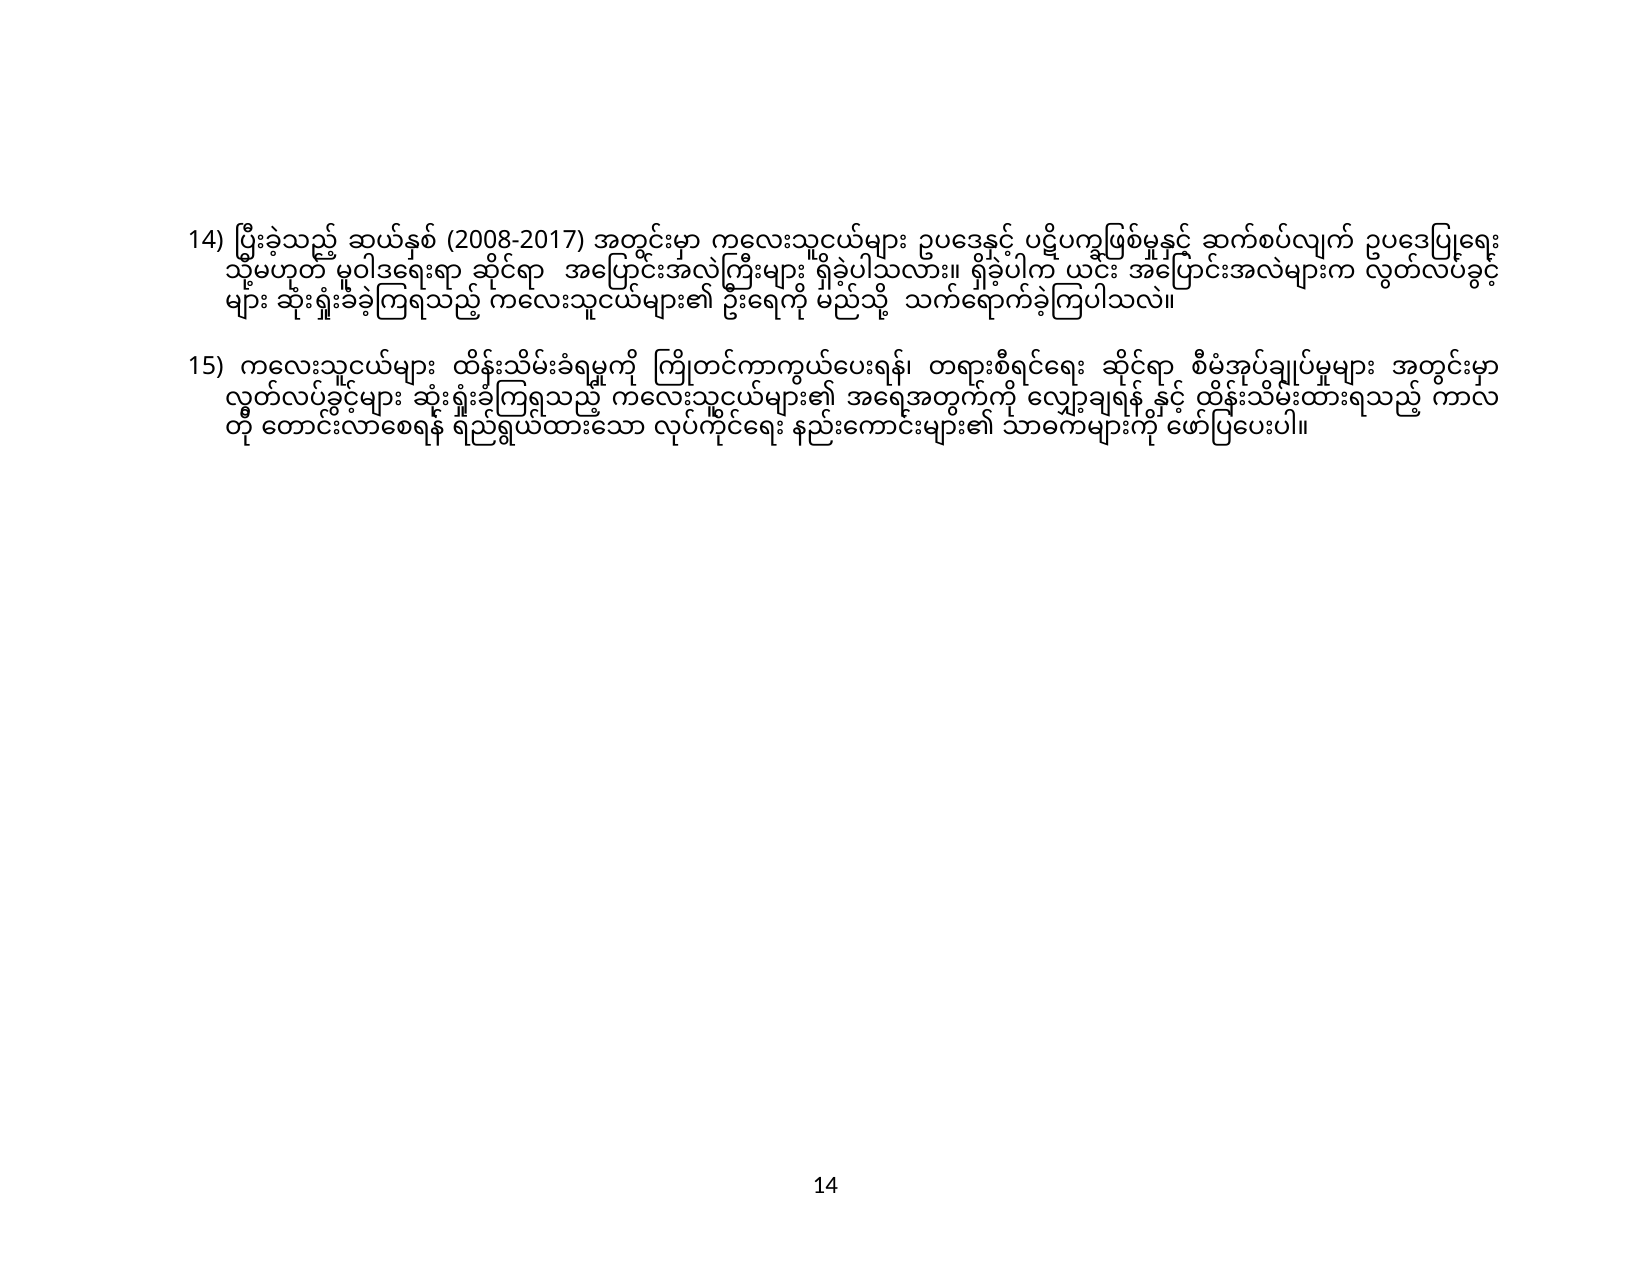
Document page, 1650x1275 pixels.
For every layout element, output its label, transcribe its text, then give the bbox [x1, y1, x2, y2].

list ပြီးခဲ့သည့် ဆယ်နှစ် (2008-2017) အတွင်းမှာ ကလေးသူငယ်များ ဥပဒေနှင့် ပဋိပက္ခဖြစ်မှုနှင့် ဆက်စပ်လျက် ဥပဒေပြုရေး သို့မဟုတ် မူဝါဒရေးရာ ဆိုင်ရာ အပြောင်းအလဲကြီးများ ရှိခဲ့ပါသလား။ ရှိခဲ့ပါက ယင်း အပြောင်းအလဲများက လွတ်လပ်ခွင့်များ ဆုံးရှုံးခံခဲ့ကြရသည့် ကလေးသူငယ်များ၏ ဦးရေကို မည်သို့ သက်ရောက်ခဲ့ကြပါသလဲ။ [187, 222, 1500, 314]
list ကလေးသူငယ်များ ထိန်းသိမ်းခံရမှုကို ကြိုတင်ကာကွယ်ပေးရန်၊ တရားစီရင်ရေး ဆိုင်ရာ စီမံအုပ်ချုပ်မှုများ အတွင်းမှာ လွတ်လပ်ခွင့်များ ဆုံးရှုံးခံကြရသည့် ကလေးသူငယ်များ၏ အရေအတွက်ကို လျှော့ချရန် နှင့် ထိန်းသိမ်းထားရသည့် ကာလတို တောင်းလာစေရန် ရည်ရွယ်ထားသော လုပ်ကိုင်ရေး နည်းကောင်းများ၏ သာဓကများကို ဖော်ပြပေးပါ။ [187, 348, 1500, 440]
